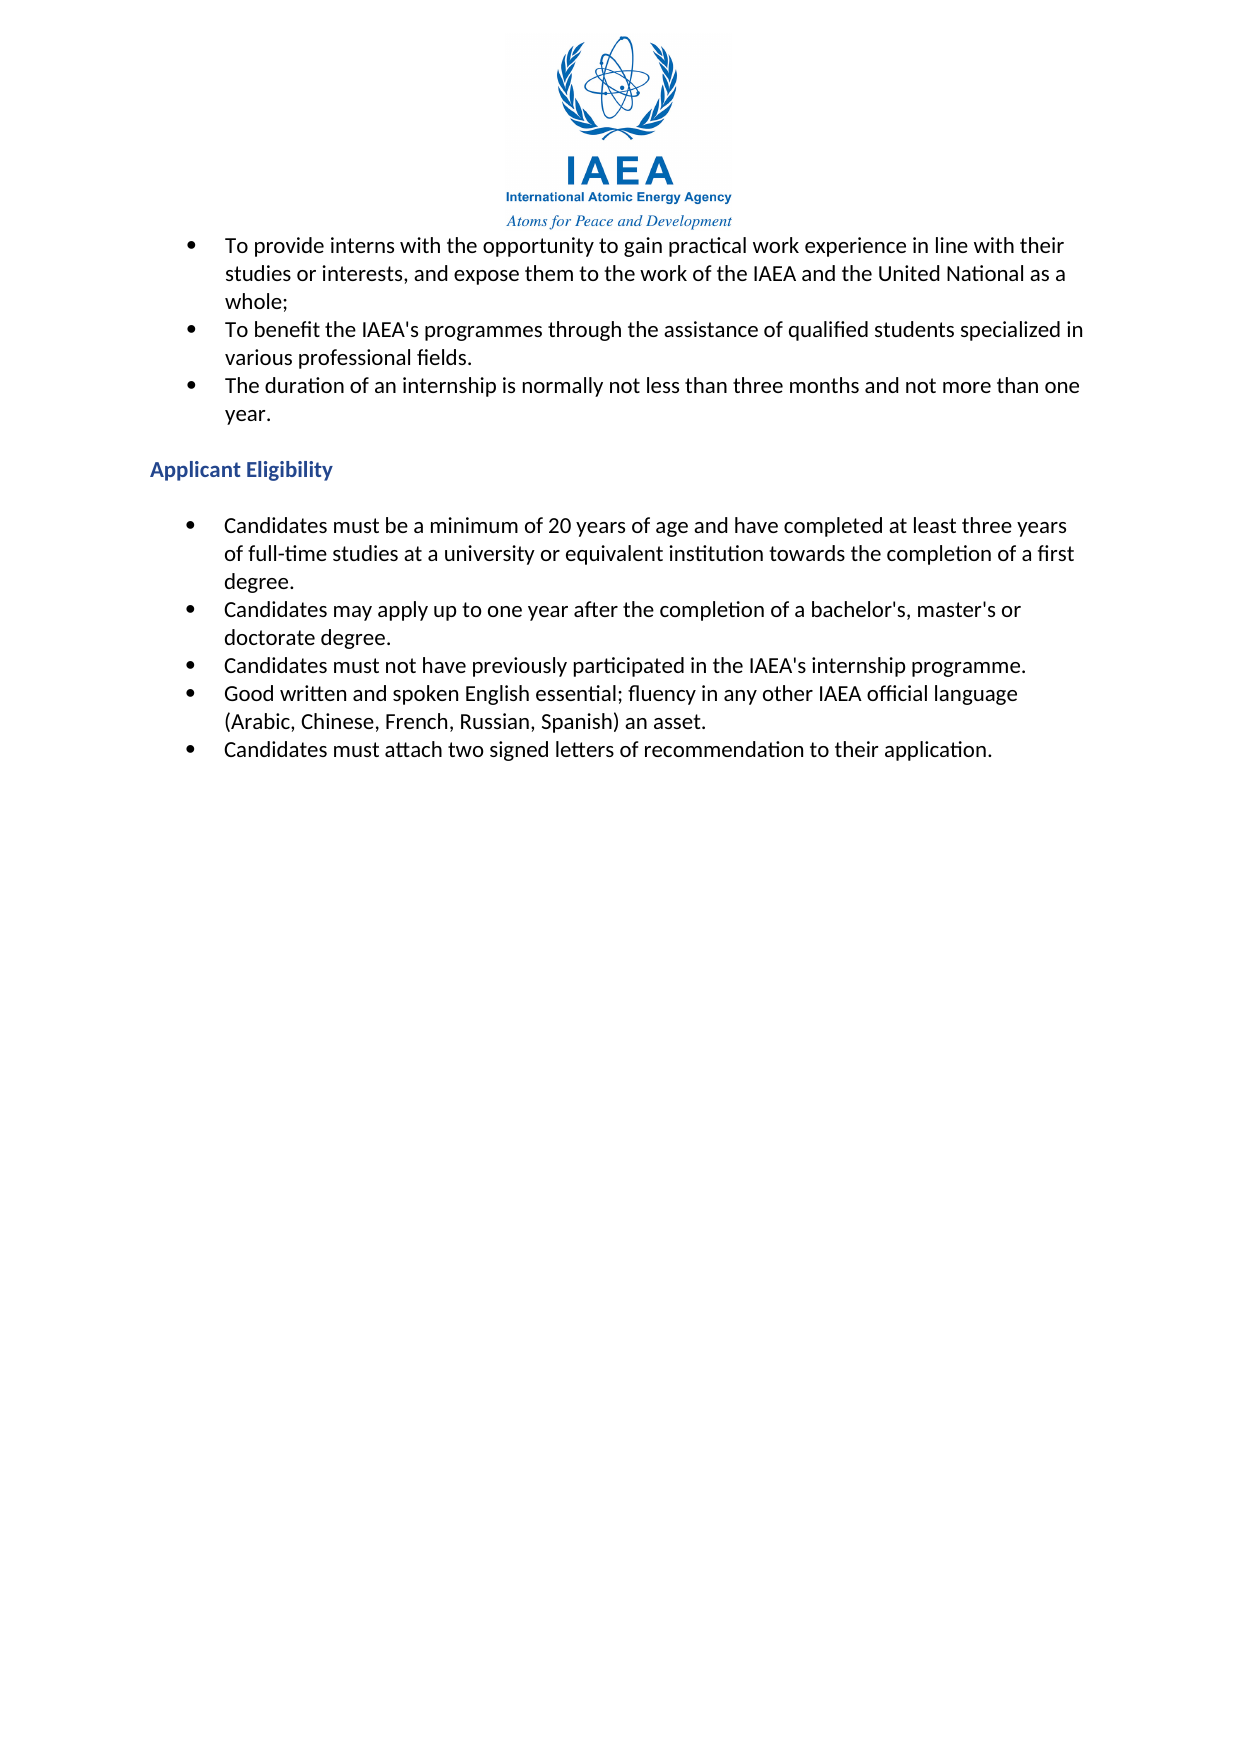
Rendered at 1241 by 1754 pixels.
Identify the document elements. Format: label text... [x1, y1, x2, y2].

list Candidates must attach two signed letters of recommendation to their application. [186, 735, 1090, 763]
list The duration of an internship is normally not less than three months and not more than one year. [187, 371, 1090, 427]
text Applicant Eligibility [150, 455, 1090, 511]
list To provide interns with the opportunity to gain practical work experience in line with their studies or interests, and expose them to the work of the IAEA and the United National as a whole; [187, 150, 1090, 315]
list Good written and spoken English essential; fluency in any other IAEA official language (Arabic, Chinese, French, Russian, Spanish) an asset. [186, 679, 1090, 735]
list Candidates must be a minimum of 20 years of age and have completed at least three years of full-time studies at a university or equivalent institution towards the completion of a first degree. [186, 511, 1090, 595]
picture [504, 33, 733, 150]
list To benefit the IAEA's programmes through the assistance of qualified students specialized in various professional fields. [187, 315, 1090, 371]
list Candidates must not have previously participated in the IAEA's internship programme. [186, 651, 1090, 679]
list Candidates may apply up to one year after the completion of a bachelor's, master's or doctorate degree. [186, 595, 1090, 651]
